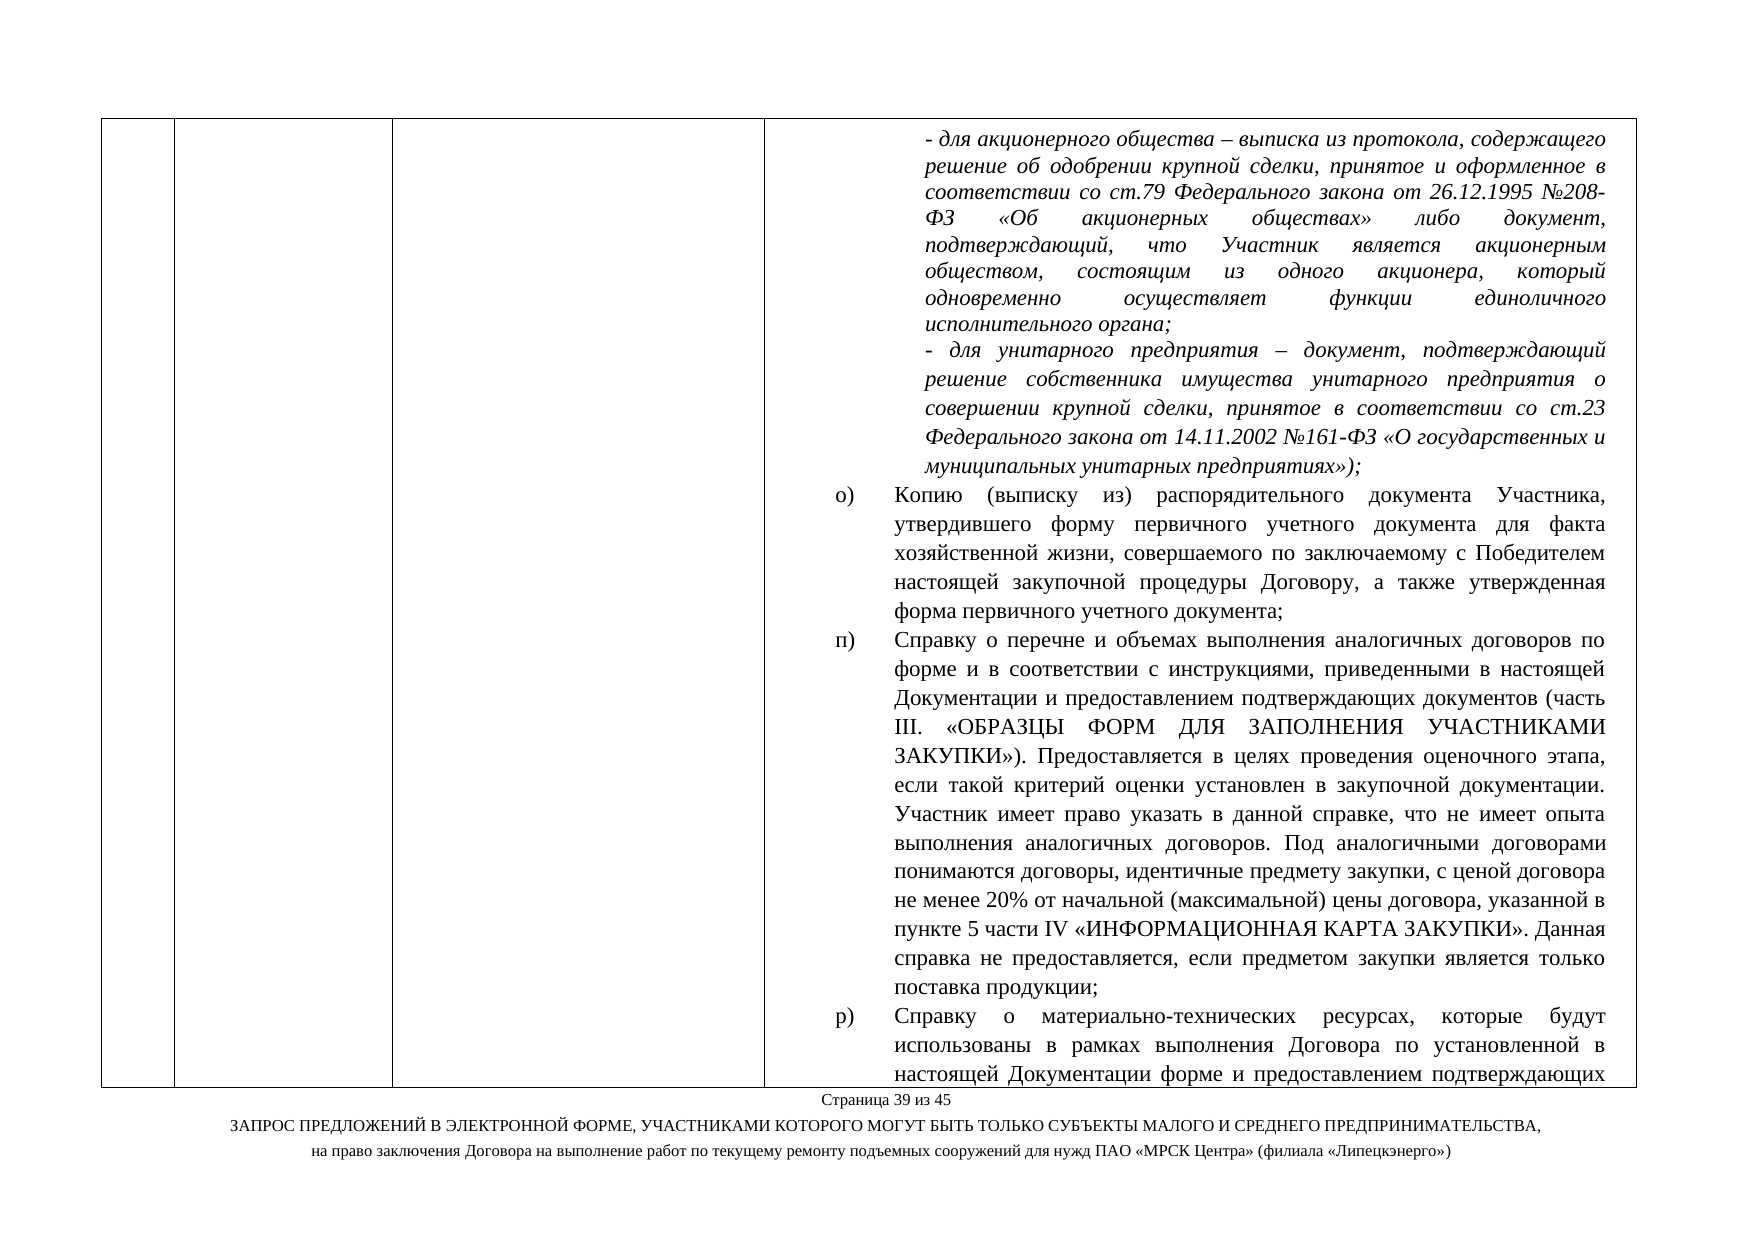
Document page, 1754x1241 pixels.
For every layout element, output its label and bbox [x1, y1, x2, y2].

table_cell [393, 119, 764, 1087]
table_cell [102, 119, 174, 1087]
table_cell [175, 119, 392, 1087]
table_cell [765, 119, 1636, 1087]
